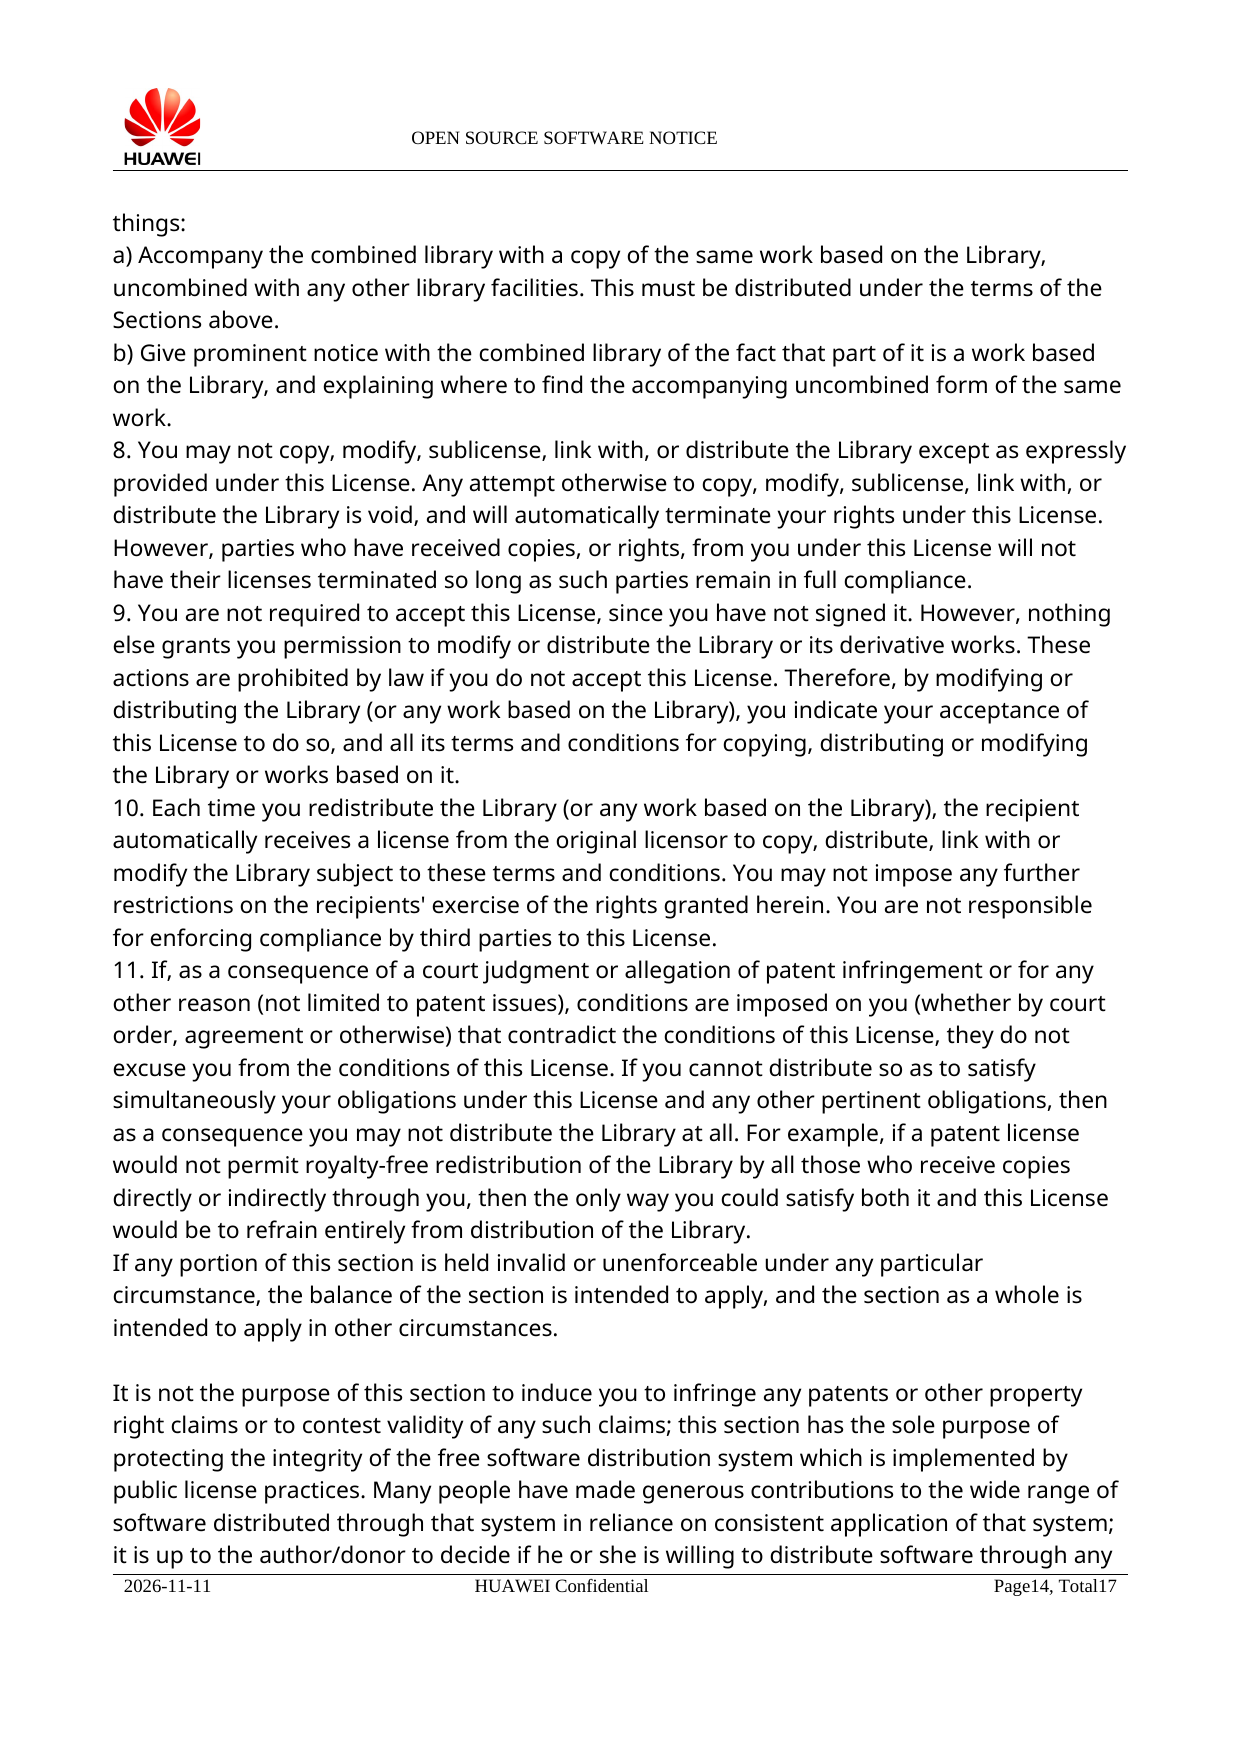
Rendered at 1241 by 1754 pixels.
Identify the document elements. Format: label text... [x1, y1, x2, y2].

text b) Give prominent notice with the combined library of the fact that part of it is a work based on the Library, and explaining where to find the accompanying uncombined form of the same work. [112, 336, 1128, 434]
text 10. Each time you redistribute the Library (or any work based on the Library), the recipient automatically receives a license from the original licensor to copy, distribute, link with or modify the Library subject to these terms and conditions. You may not impose any further restrictions on the recipients' exercise of the rights granted herein. You are not responsible for enforcing compliance by third parties to this License. [112, 791, 1128, 954]
text 9. You are not required to accept this License, since you have not signed it. However, nothing else grants you permission to modify or distribute the Library or its derivative works. These actions are prohibited by law if you do not accept this License. Therefore, by modifying or distributing the Library (or any work based on the Library), you indicate your acceptance of this License to do so, and all its terms and conditions for copying, distributing or modifying the Library or works based on it. [112, 596, 1128, 791]
text a) Accompany the combined library with a copy of the same work based on the Library, uncombined with any other library facilities. This must be distributed under the terms of the Sections above. [112, 239, 1128, 336]
text 11. If, as a consequence of a court judgment or allegation of patent infringement or for any other reason (not limited to patent issues), conditions are imposed on you (whether by court order, agreement or otherwise) that contradict the conditions of this License, they do not excuse you from the conditions of this License. If you cannot distribute so as to satisfy simultaneously your obligations under this License and any other pertinent obligations, then as a consequence you may not distribute the Library at all. For example, if a patent license would not permit royalty-free redistribution of the Library by all those who receive copies directly or indirectly through you, then the only way you could satisfy both it and this License would be to refrain entirely from distribution of the Library. [112, 954, 1128, 1246]
text 8. You may not copy, modify, sublicense, link with, or distribute the Library except as expressly provided under this License. Any attempt otherwise to copy, modify, sublicense, link with, or distribute the Library is void, and will automatically terminate your rights under this License. However, parties who have received copies, or rights, from you under this License will not have their licenses terminated so long as such parties remain in full compliance. [112, 434, 1128, 596]
text If any portion of this section is held invalid or unenforceable under any particular circumstance, the balance of the section is intended to apply, and the section as a whole is intended to apply in other circumstances. [112, 1246, 1128, 1344]
picture [124, 88, 201, 165]
